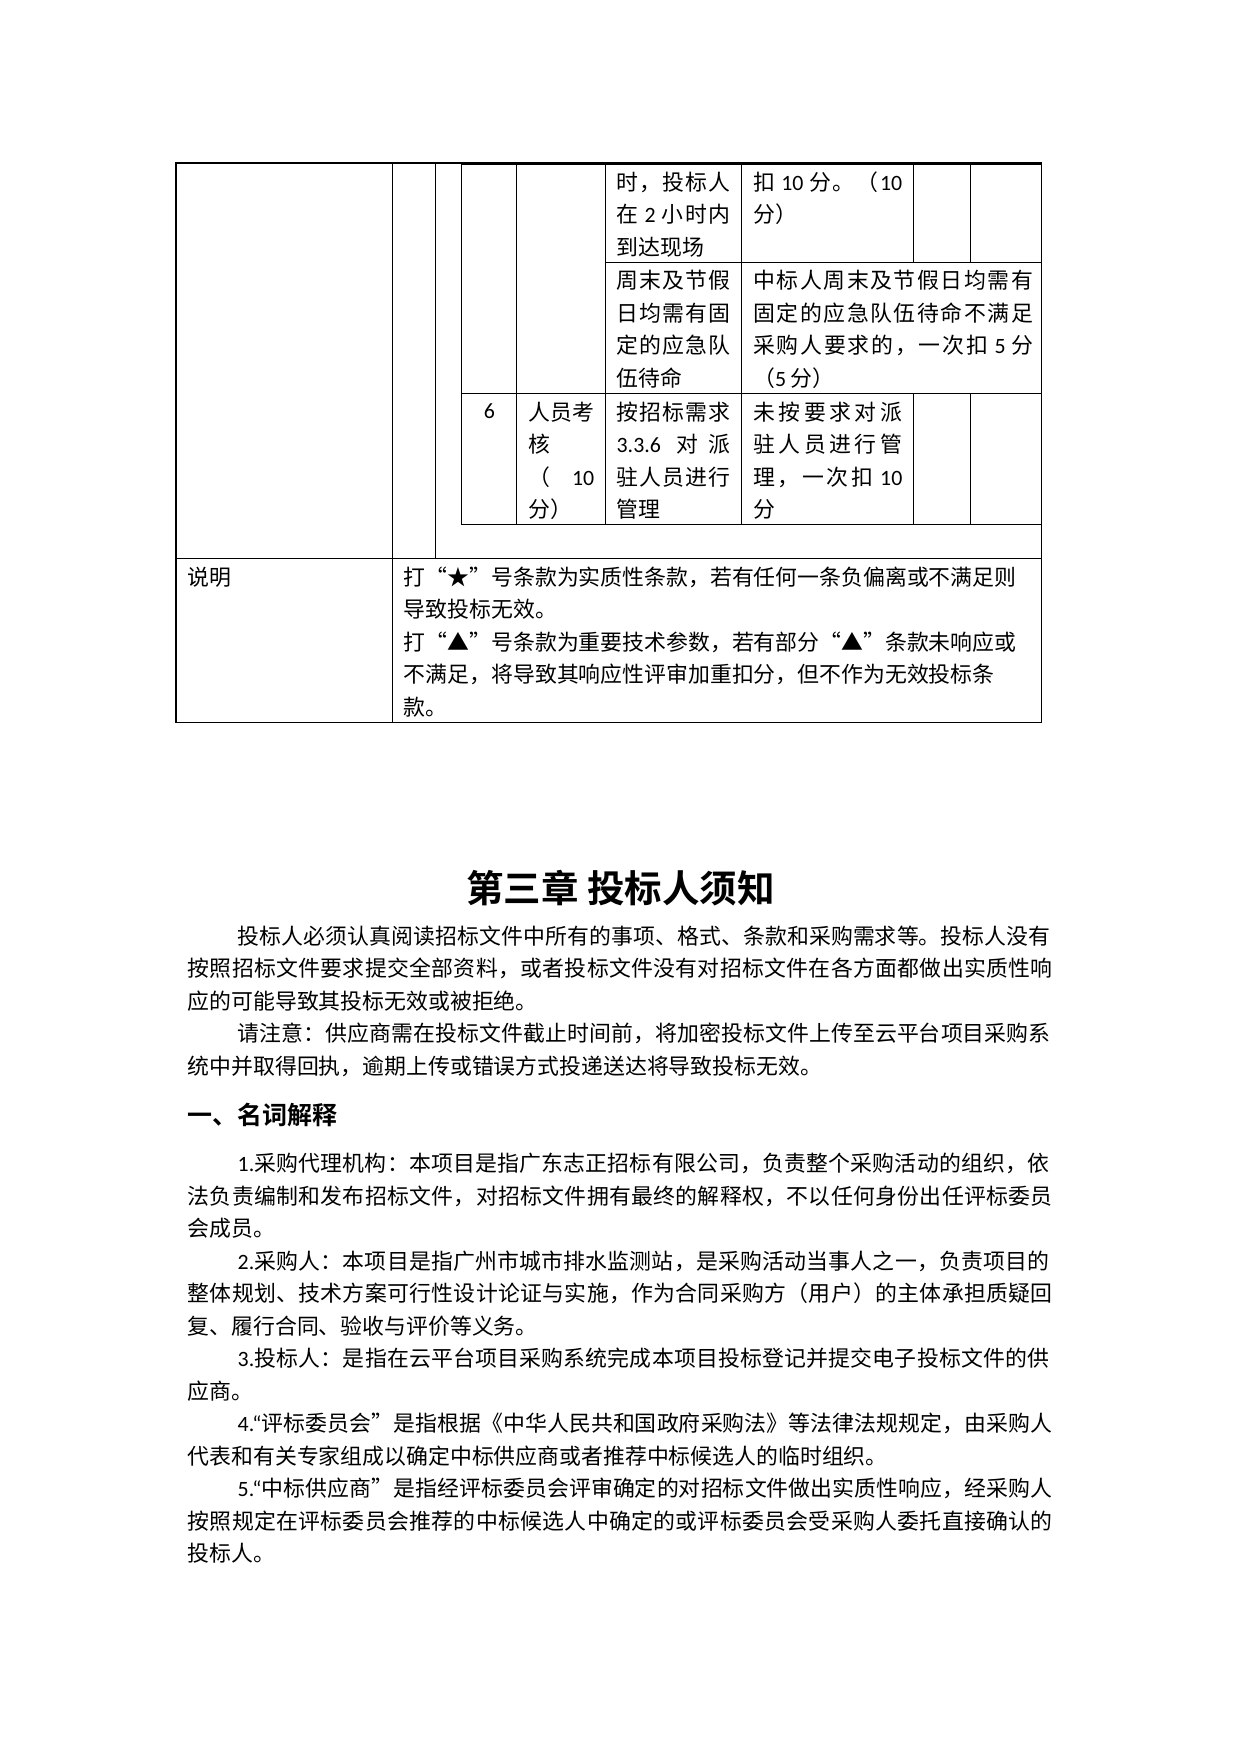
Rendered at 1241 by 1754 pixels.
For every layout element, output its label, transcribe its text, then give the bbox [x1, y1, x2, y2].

table_cell 1 [393, 164, 435, 558]
table_cell [177, 164, 392, 558]
table_cell 说明 [177, 559, 392, 722]
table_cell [436, 164, 1041, 558]
text 请注意：供应商需在投标文件截止时间前，将加密投标文件上传至云平台项目采购系统中并取得回执，逾期上传或错误方式投递送达将导致投标无效。 [187, 1016, 1053, 1081]
text 3.投标人：是指在云平台项目采购系统完成本项目投标登记并提交电子投标文件的供应商。 [187, 1341, 1053, 1406]
text 2.采购人：本项目是指广州市城市排水监测站，是采购活动当事人之一，负责项目的整体规划、技术方案可行性设计论证与实施，作为合同采购方（用户）的主体承担质疑回复、履行合同、验收与评价等义务。 [187, 1243, 1053, 1341]
text 5.“中标供应商”是指经评标委员会评审确定的对招标文件做出实质性响应，经采购人按照规定在评标委员会推荐的中标候选人中确定的或评标委员会受采购人委托直接确认的投标人。 [187, 1471, 1053, 1568]
text 一、名词解释 [187, 1081, 1053, 1146]
table_cell 打“★”号条款为实质性条款，若有任何一条负偏离或不满足则导致投标无效。 打“▲”号条款为重要技术参数，若有部分“▲”条款未响应或不满足，将导致其响应性评审加重扣分，但不作为无效投标条款。 [393, 559, 1041, 722]
text 1.采购代理机构：本项目是指广东志正招标有限公司，负责整个采购活动的组织，依法负责编制和发布招标文件，对招标文件拥有最终的解释权，不以任何身份出任评标委员会成员。 [187, 1146, 1053, 1243]
text 4.“评标委员会”是指根据《中华人民共和国政府采购法》等法律法规规定，由采购人代表和有关专家组成以确定中标供应商或者推荐中标候选人的临时组织。 [187, 1406, 1053, 1471]
text 第三章 投标人须知 [187, 853, 1053, 918]
text 投标人必须认真阅读招标文件中所有的事项、格式、条款和采购需求等。投标人没有按照招标文件要求提交全部资料，或者投标文件没有对招标文件在各方面都做出实质性响应的可能导致其投标无效或被拒绝。 [187, 918, 1053, 1016]
